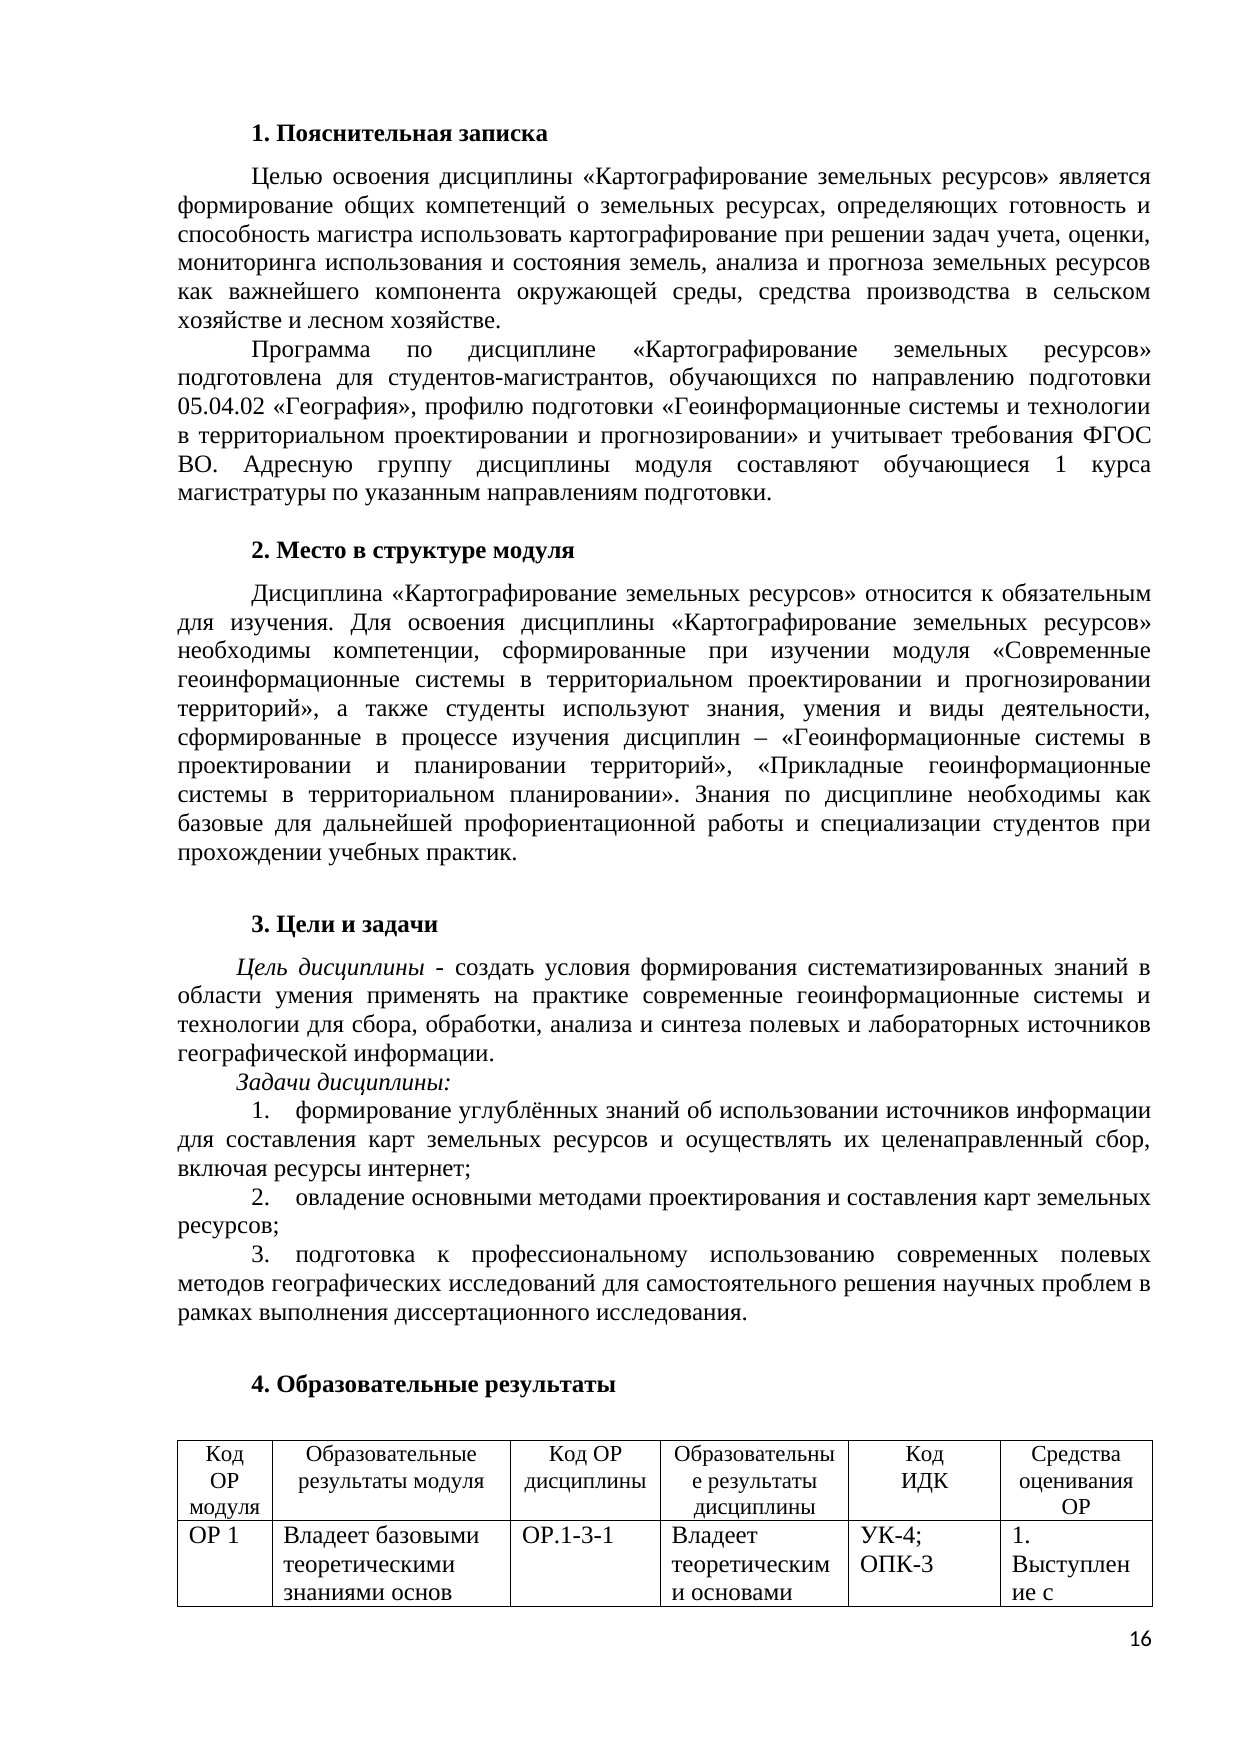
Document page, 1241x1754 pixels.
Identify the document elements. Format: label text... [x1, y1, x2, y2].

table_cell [1001, 1521, 1152, 1606]
text Задачи дисциплины: [177, 1067, 1152, 1096]
table_header Образовательные результаты модуля [273, 1441, 510, 1519]
text 2. Место в структуре модуля [177, 535, 1152, 564]
table_cell ОР 1 [178, 1521, 272, 1606]
table_header Средства оценивания ОР [1001, 1441, 1152, 1519]
text 1. Пояснительная записка [177, 118, 1152, 147]
text 3. Цели и задачи [177, 909, 1152, 937]
text Программа по дисциплине «Картографирование земельных ресурсов» подготовлена для студентов-магистрантов, обучающихся по направлению подготовки 05.04.02 «География», профилю подготовки «Геоинформационные системы и технологии в территориальном проектировании и прогнозировании» и учитывает требования ФГОС ВО. Адресную группу дисциплины модуля составляют обучающиеся 1 курса магистратуры по указанным направлениям подготовки. [177, 334, 1152, 506]
table_header Код ОР модуля [178, 1441, 272, 1519]
table_header Код ИДК [849, 1441, 1000, 1519]
list подготовка к профессиональному использованию современных полевых методов географических исследований для самостоятельного решения научных проблем в рамках выполнения диссертационного исследования. [177, 1239, 1152, 1326]
table_cell ОР.1-3-1 [511, 1521, 660, 1606]
list овладение основными методами проектирования и составления карт земельных ресурсов; [177, 1182, 1152, 1239]
list формирование углублённых знаний об использовании источников информации для составления карт земельных ресурсов и осуществлять их целенаправленный сбор, включая ресурсы интернет; [177, 1096, 1152, 1182]
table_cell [661, 1521, 848, 1606]
text Дисциплина «Картографирование земельных ресурсов» относится к обязательным для изучения. Для освоения дисциплины «Картографирование земельных ресурсов» необходимы компетенции, сформированные при изучении модуля «Современные геоинформационные системы в территориальном проектировании и прогнозировании территорий», а также студенты используют знания, умения и виды деятельности, сформированные в процессе изучения дисциплин – «Геоинформационные системы в проектировании и планировании территорий», «Прикладные геоинформационные системы в территориальном планировании». Знания по дисциплине необходимы как базовые для дальнейшей профориентационной работы и специализации студентов при прохождении учебных практик. [177, 578, 1152, 866]
text Целью освоения дисциплины «Картографирование земельных ресурсов» является формирование общих компетенций о земельных ресурсах, определяющих готовность и способность магистра использовать картографирование при решении задач учета, оценки, мониторинга использования и состояния земель, анализа и прогноза земельных ресурсов как важнейшего компонента окружающей среды, средства производства в сельском хозяйстве и лесном хозяйстве. [177, 161, 1152, 334]
table_header Код ОР дисциплины [511, 1441, 660, 1519]
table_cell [273, 1521, 510, 1606]
table_header Образовательные результаты дисциплины [661, 1441, 848, 1519]
text 4. Образовательные результаты [177, 1369, 1152, 1397]
table_cell УК-4; ОПК-3 [849, 1521, 1000, 1606]
text Цель дисциплины - создать условия формирования систематизированных знаний в области умения применять на практике современные геоинформационные системы и технологии для сбора, обработки, анализа и синтеза полевых и лабораторных источников географической информации. [177, 952, 1152, 1067]
